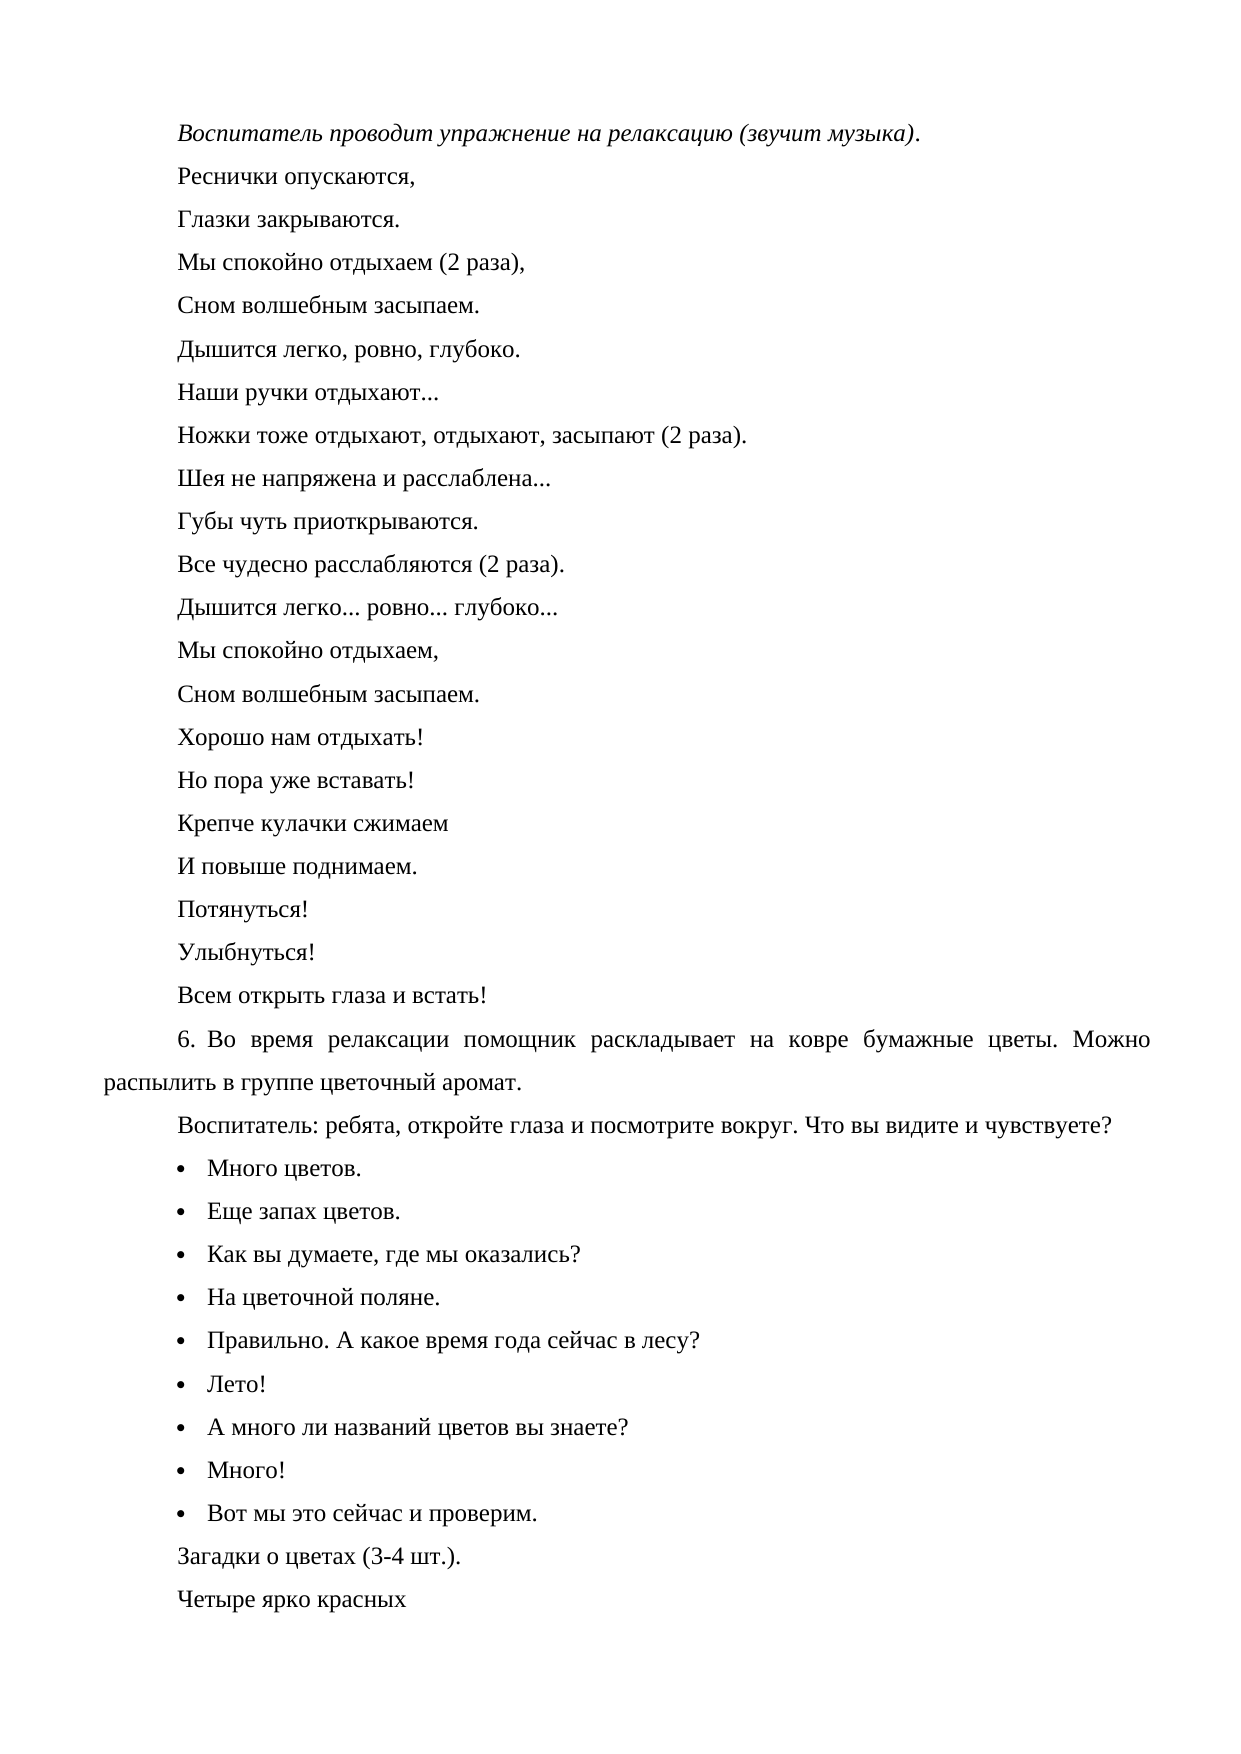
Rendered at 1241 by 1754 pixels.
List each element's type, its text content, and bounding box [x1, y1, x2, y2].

list Как вы думаете, где мы оказались? [103, 1239, 1152, 1268]
text Дышится легко, ровно, глубоко. [103, 334, 1152, 362]
text Воспитатель: ребята, откройте глаза и посмотрите вокруг. Что вы видите и чувствуете? [103, 1110, 1152, 1139]
text Ножки тоже отдыхают, отдыхают, засыпают (2 раза). [103, 420, 1152, 449]
text И повыше поднимаем. [103, 851, 1152, 880]
text Мы спокойно отдыхаем, [103, 636, 1152, 664]
text Улыбнуться! [103, 937, 1152, 966]
text Сном волшебным засыпаем. [103, 291, 1152, 319]
list На цветочной поляне. [103, 1282, 1152, 1311]
text Крепче кулачки сжимаем [103, 808, 1152, 837]
text Четыре ярко красных [103, 1584, 1152, 1613]
text Губы чуть приоткрываются. [103, 506, 1152, 535]
list Правильно. А какое время года сейчас в лесу? [103, 1326, 1152, 1354]
text Реснички опускаются, [103, 161, 1152, 190]
text Наши ручки отдыхают... [103, 377, 1152, 406]
text Сном волшебным засыпаем. [103, 679, 1152, 707]
text Потянуться! [103, 894, 1152, 923]
text Шея не напряжена и расслаблена... [103, 463, 1152, 492]
text Загадки о цветах (3-4 шт.). [103, 1541, 1152, 1570]
text Дышится легко... ровно... глубоко... [103, 592, 1152, 621]
list Много! [103, 1455, 1152, 1484]
text Но пора уже вставать! [103, 765, 1152, 794]
list Вот мы это сейчас и проверим. [103, 1498, 1152, 1527]
list Во время релаксации помощник раскладывает на ковре бумажные цветы. Можно распылить в группе цветочный аромат. [103, 1024, 1152, 1096]
list Лето! [103, 1369, 1152, 1397]
list А много ли названий цветов вы знаете? [103, 1412, 1152, 1441]
text Все чудесно расслабляются (2 раза). [103, 549, 1152, 578]
text Всем открыть глаза и встать! [103, 981, 1152, 1009]
text Хорошо нам отдыхать! [103, 722, 1152, 751]
list Еще запах цветов. [103, 1196, 1152, 1225]
text Воспитатель проводит упражнение на релаксацию (звучит музыка). [103, 118, 1152, 147]
text Глазки закрываются. [103, 204, 1152, 233]
list Много цветов. [103, 1153, 1152, 1182]
text Мы спокойно отдыхаем (2 раза), [103, 247, 1152, 276]
